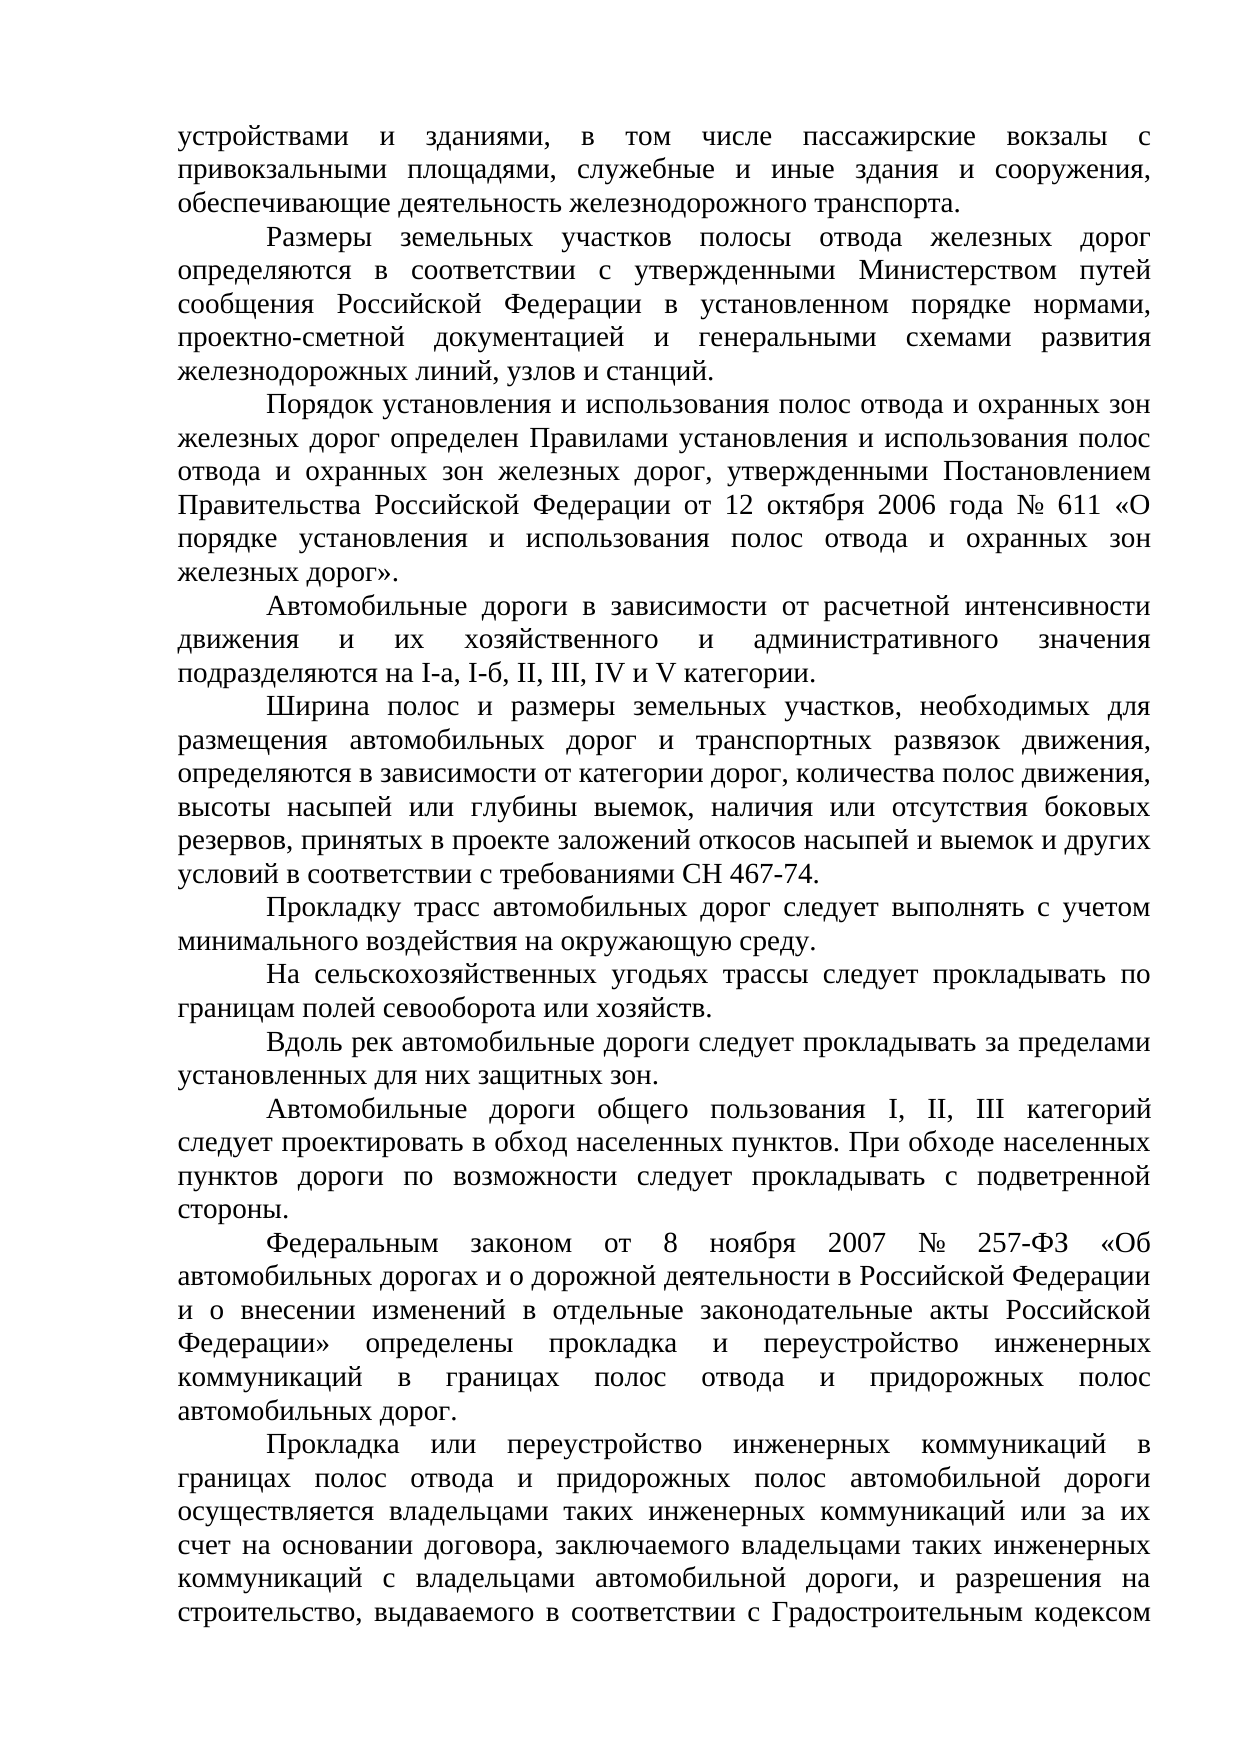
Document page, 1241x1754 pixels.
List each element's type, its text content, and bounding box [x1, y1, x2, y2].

text Порядок установления и использования полос отвода и охранных зон железных дорог определен Правилами установления и использования полос отвода и охранных зон железных дорог, утвержденными Постановлением Правительства Российской Федерации от 12 октября 2006 года № 611 «О порядке установления и использования полос отвода и охранных зон железных дорог». [177, 386, 1152, 588]
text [177, 118, 1152, 219]
text Автомобильные дороги в зависимости от расчетной интенсивности движения и их хозяйственного и административного значения подразделяются на I-а, I-б, II, III, IV и V категории. [177, 588, 1152, 688]
text Ширина полос и размеры земельных участков, необходимых для размещения автомобильных дорог и транспортных развязок движения, определяются в зависимости от категории дорог, количества полос движения, высоты насыпей или глубины выемок, наличия или отсутствия боковых резервов, принятых в проекте заложений откосов насыпей и выемок и других условий в соответствии с требованиями СН 467-74. [177, 688, 1152, 889]
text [177, 1426, 1152, 1627]
text Автомобильные дороги общего пользования I, II, III категорий следует проектировать в обход населенных пунктов. При обходе населенных пунктов дороги по возможности следует прокладывать с подветренной стороны. [177, 1091, 1152, 1225]
text Федеральным законом от 8 ноября 2007 № 257-ФЗ «Об автомобильных дорогах и о дорожной деятельности в Российской Федерации и о внесении изменений в отдельные законодательные акты Российской Федерации» определены прокладка и переустройство инженерных коммуникаций в границах полос отвода и придорожных полос автомобильных дорог. [177, 1225, 1152, 1426]
text Прокладку трасс автомобильных дорог следует выполнять с учетом минимального воздействия на окружающую среду. [177, 889, 1152, 957]
text Размеры земельных участков полосы отвода железных дорог определяются в соответствии с утвержденными Министерством путей сообщения Российской Федерации в установленном порядке нормами, проектно-сметной документацией и генеральными схемами развития железнодорожных линий, узлов и станций. [177, 219, 1152, 386]
text Вдоль рек автомобильные дороги следует прокладывать за пределами установленных для них защитных зон. [177, 1024, 1152, 1091]
text На сельскохозяйственных угодьях трассы следует прокладывать по границам полей севооборота или хозяйств. [177, 957, 1152, 1024]
